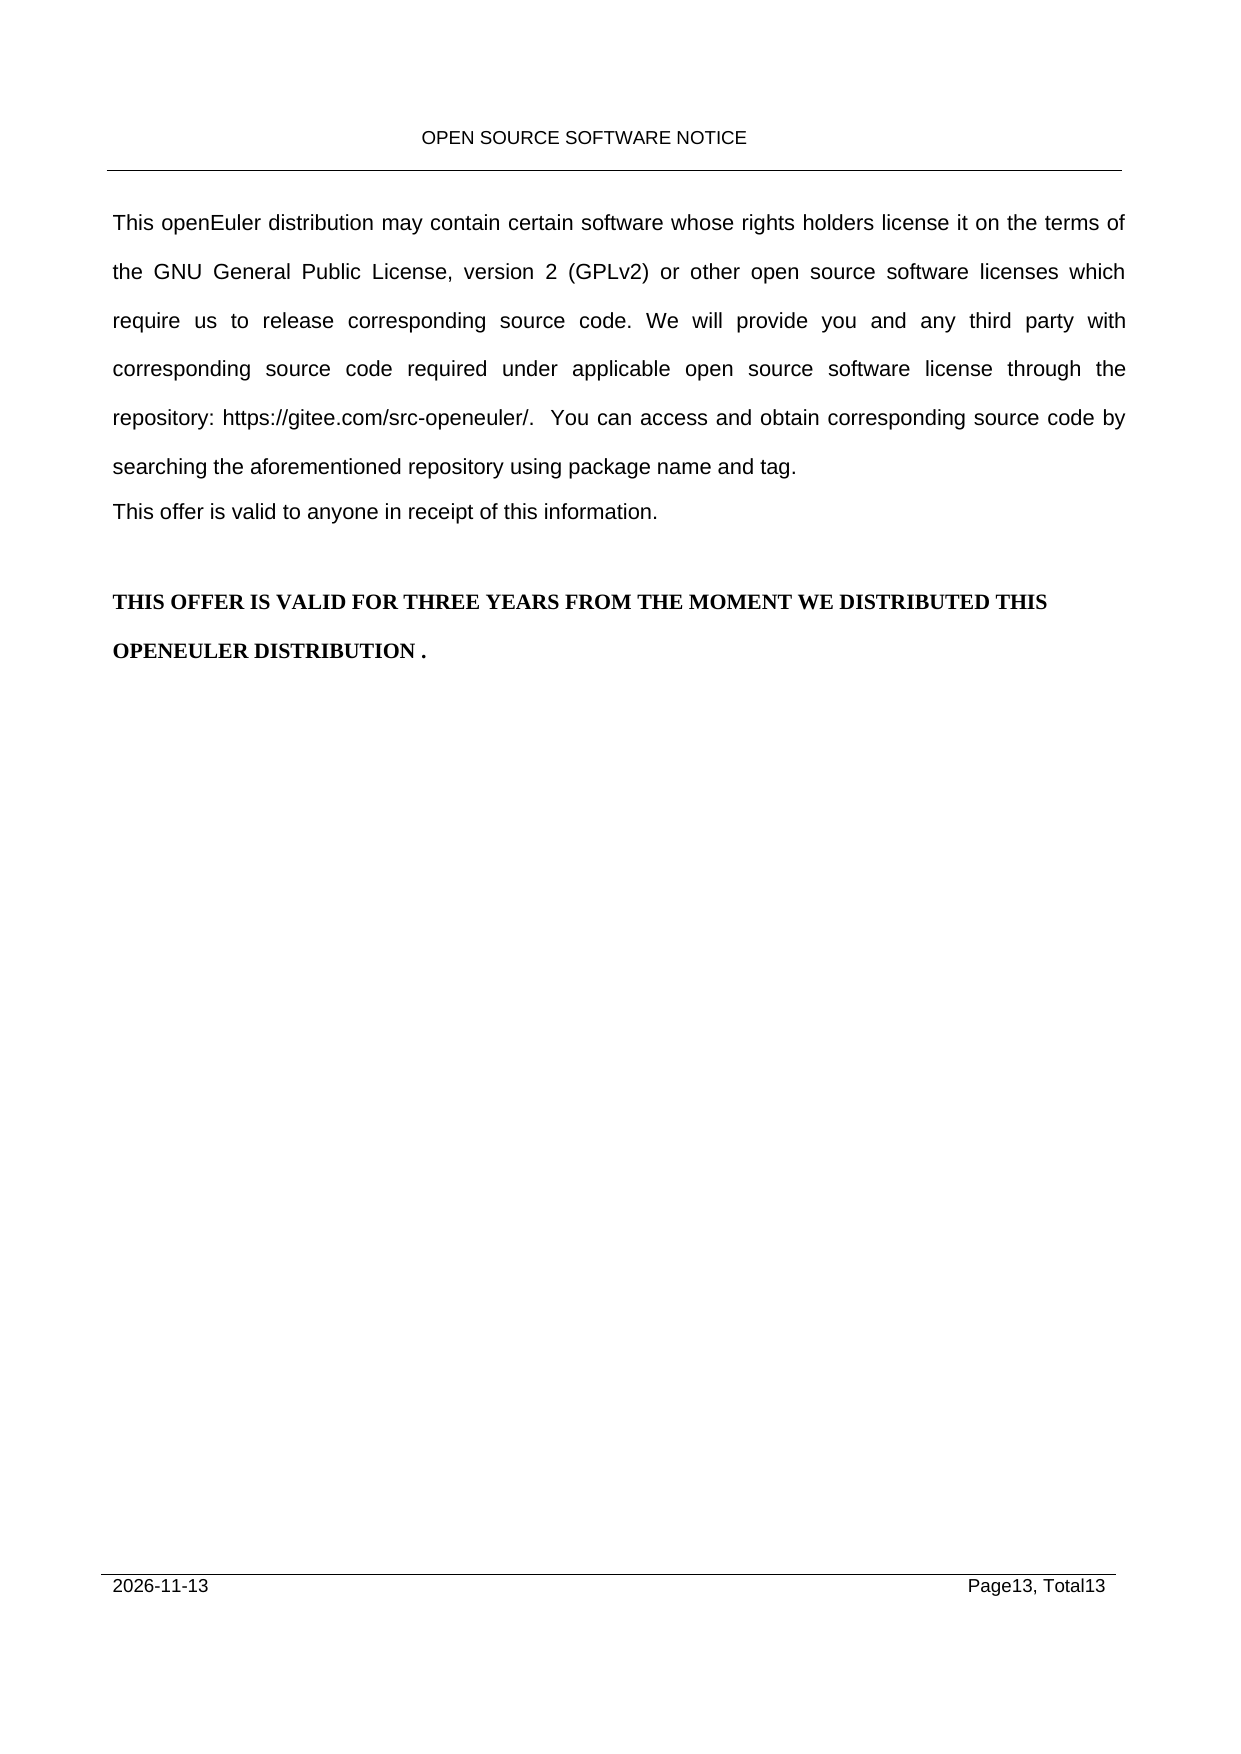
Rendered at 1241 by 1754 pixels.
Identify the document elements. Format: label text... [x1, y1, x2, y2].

text This offer is valid to anyone in receipt of this information. [112, 495, 1128, 528]
text THIS OFFER IS VALID FOR THREE YEARS FROM THE MOMENT WE DISTRIBUTED THIS OPENEULER DISTRIBUTION . [112, 585, 1128, 667]
text This openEuler distribution may contain certain software whose rights holders license it on the terms of the GNU General Public License, version 2 (GPLv2) or other open source software licenses which require us to release corresponding source code. We will provide you and any third party with corresponding source code required under applicable open source software license through the repository: https://gitee.com/src-openeuler/. You can access and obtain corresponding source code by searching the aforementioned repository using package name and tag. [112, 206, 1128, 483]
